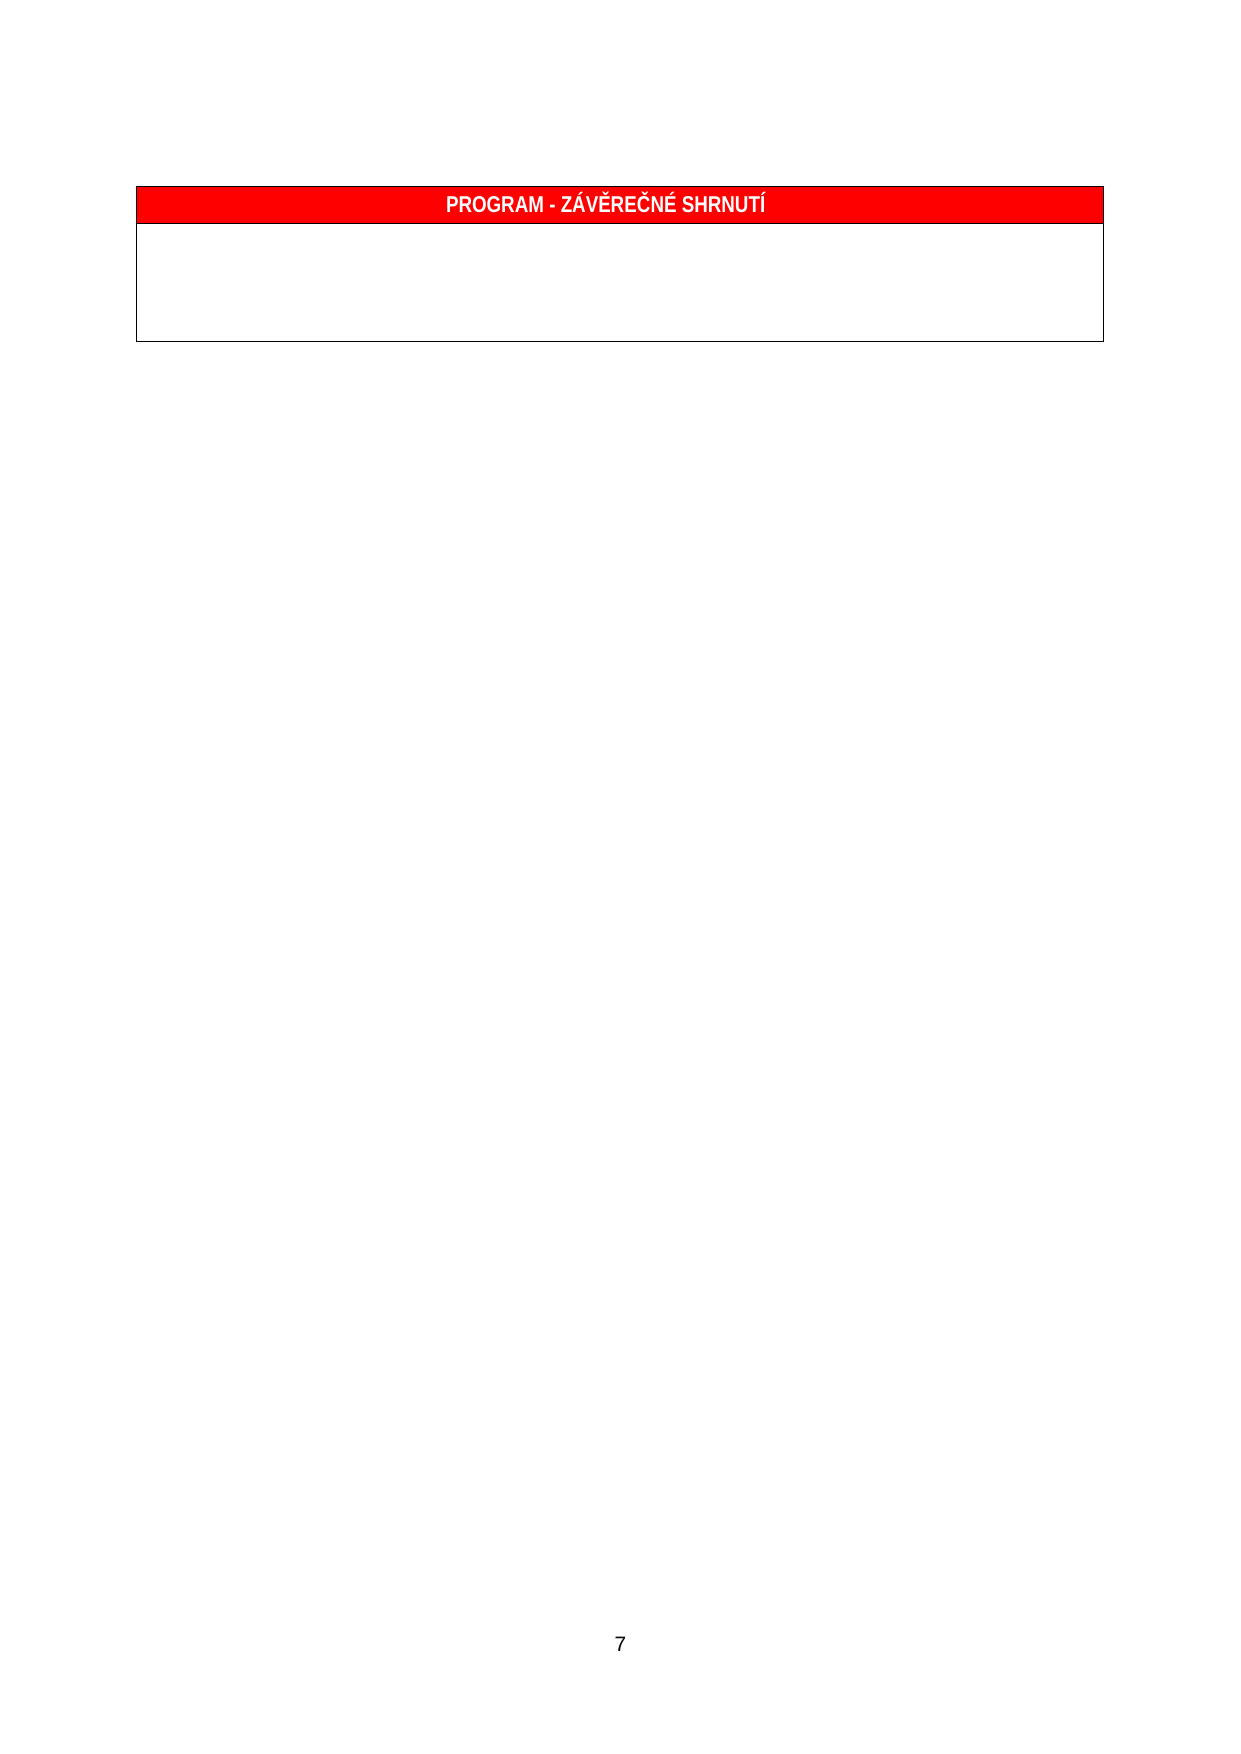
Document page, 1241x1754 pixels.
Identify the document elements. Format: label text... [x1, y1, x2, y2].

table_cell [137, 224, 1103, 341]
table_header PROGRAM - ZÁVĚREČNÉ SHRNUTÍ [137, 187, 1103, 223]
